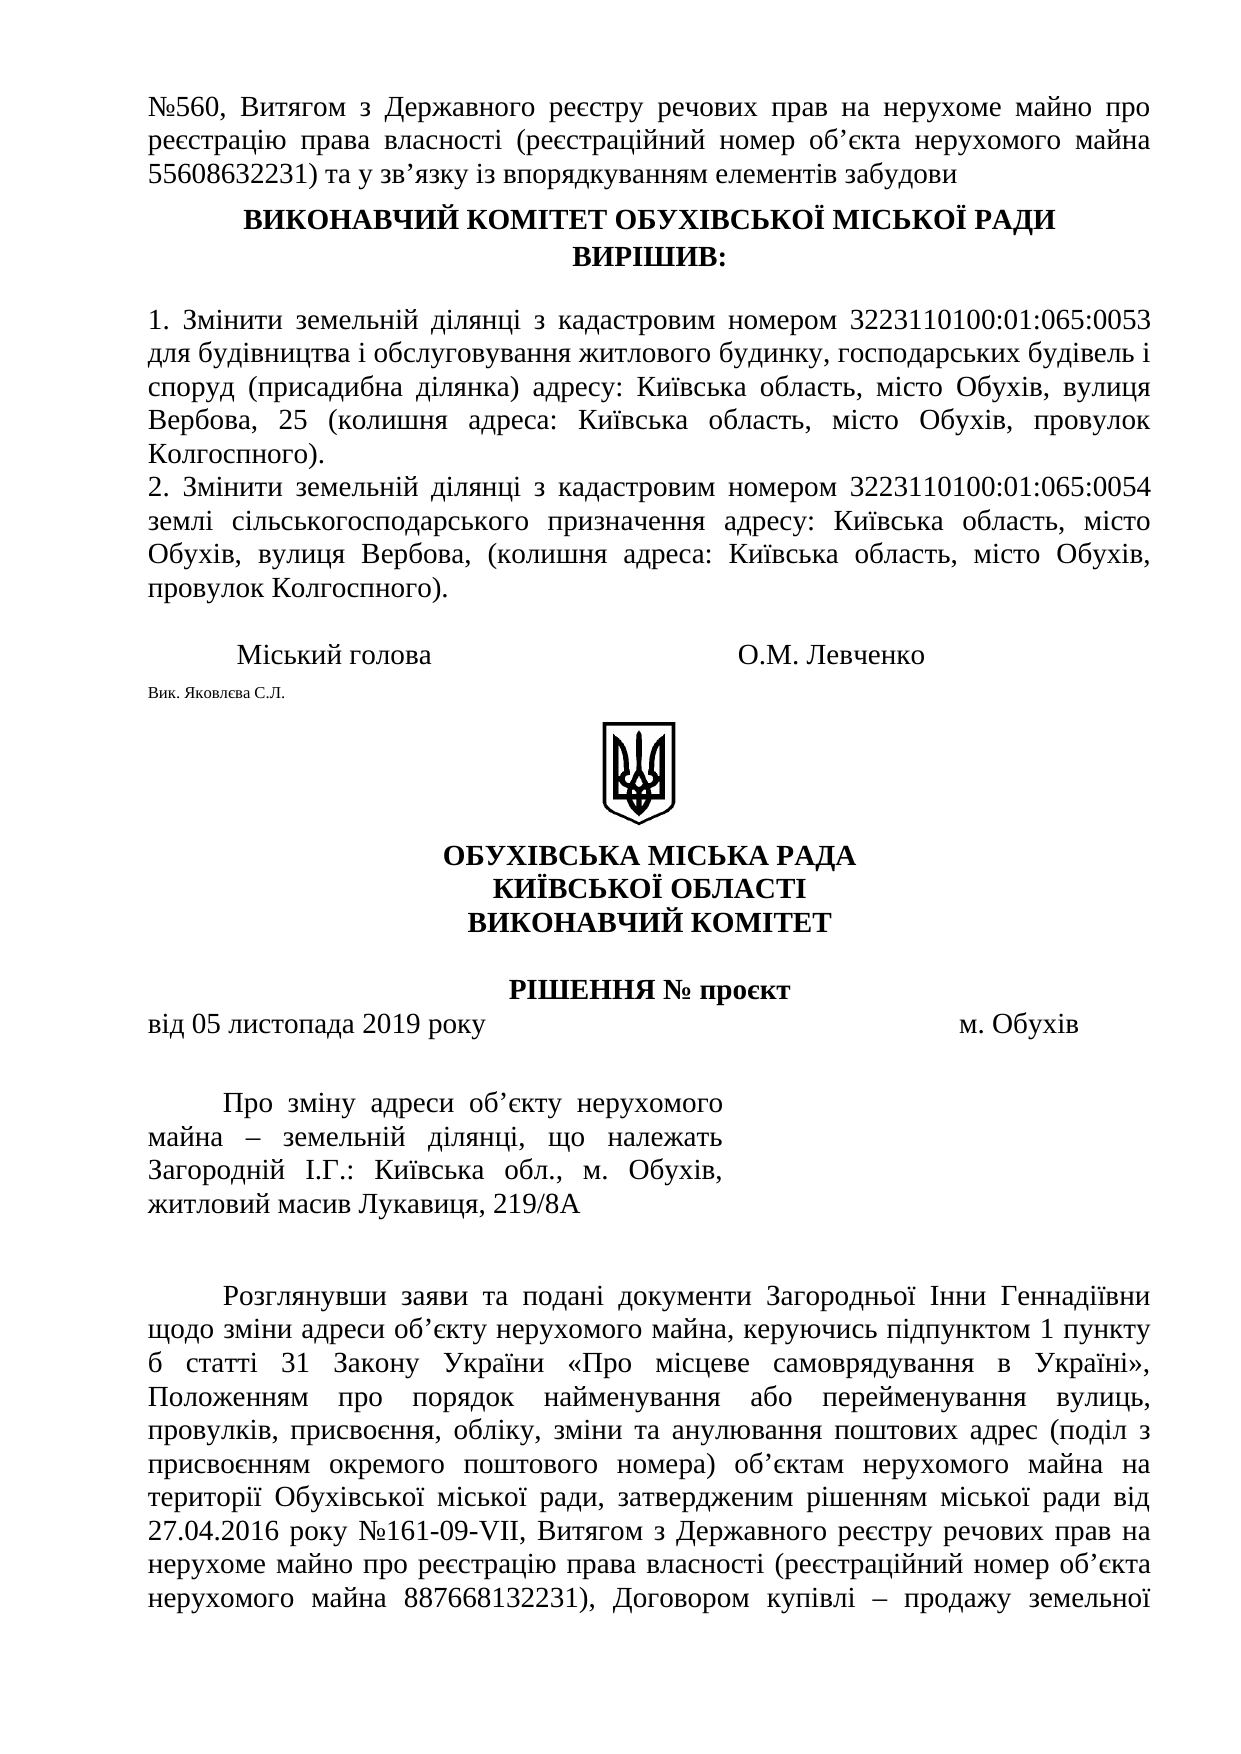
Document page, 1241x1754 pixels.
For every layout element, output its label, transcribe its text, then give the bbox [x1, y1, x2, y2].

text Про зміну адреси об’єкту нерухомого майна – земельній ділянці, що належать Загородній І.Г.: Київська обл., м. Обухів, житловий масив Лукавиця, 219/8А [148, 1085, 723, 1219]
subtitle КИЇВСЬКОЇ ОБЛАСТІ [148, 872, 1152, 905]
text 2. Змінити земельній ділянці з кадастровим номером 3223110100:01:065:0054 землі сільськогосподарського призначення адресу: Київська область, місто Обухів, вулиця Вербова, (колишня адреса: Київська область, місто Обухів, провулок Колгоспного). [148, 469, 1152, 604]
text РІШЕННЯ № проєкт [148, 972, 1152, 1006]
text ВИКОНАВЧИЙ КОМІТЕТ [148, 905, 1152, 939]
text 1. Змінити земельній ділянці з кадастровим номером 3223110100:01:065:0053 для будівництва і обслуговування житлового будинку, господарських будівель і споруд (присадибна ділянка) адресу: Київська область, місто Обухів, вулиця Вербова, 25 (колишня адреса: Київська область, місто Обухів, провулок Колгоспного). [148, 302, 1152, 469]
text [148, 89, 1152, 189]
subtitle ВИКОНАВЧИЙ КОМІТЕТ ОБУХІВСЬКОЇ МІСЬКОЇ РАДИ [148, 202, 1152, 235]
text Міський голова О.М. Левченко [148, 637, 1152, 671]
text від 05 листопада 2019 року м. Обухів [148, 1006, 1152, 1039]
text Вик. Яковлєва С.Л. [148, 683, 1152, 702]
text ОБУХІВСЬКА МІСЬКА РАДА [148, 715, 1152, 872]
picture [601, 720, 677, 826]
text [148, 1278, 1152, 1613]
subtitle ВИРІШИВ: [148, 239, 1152, 273]
